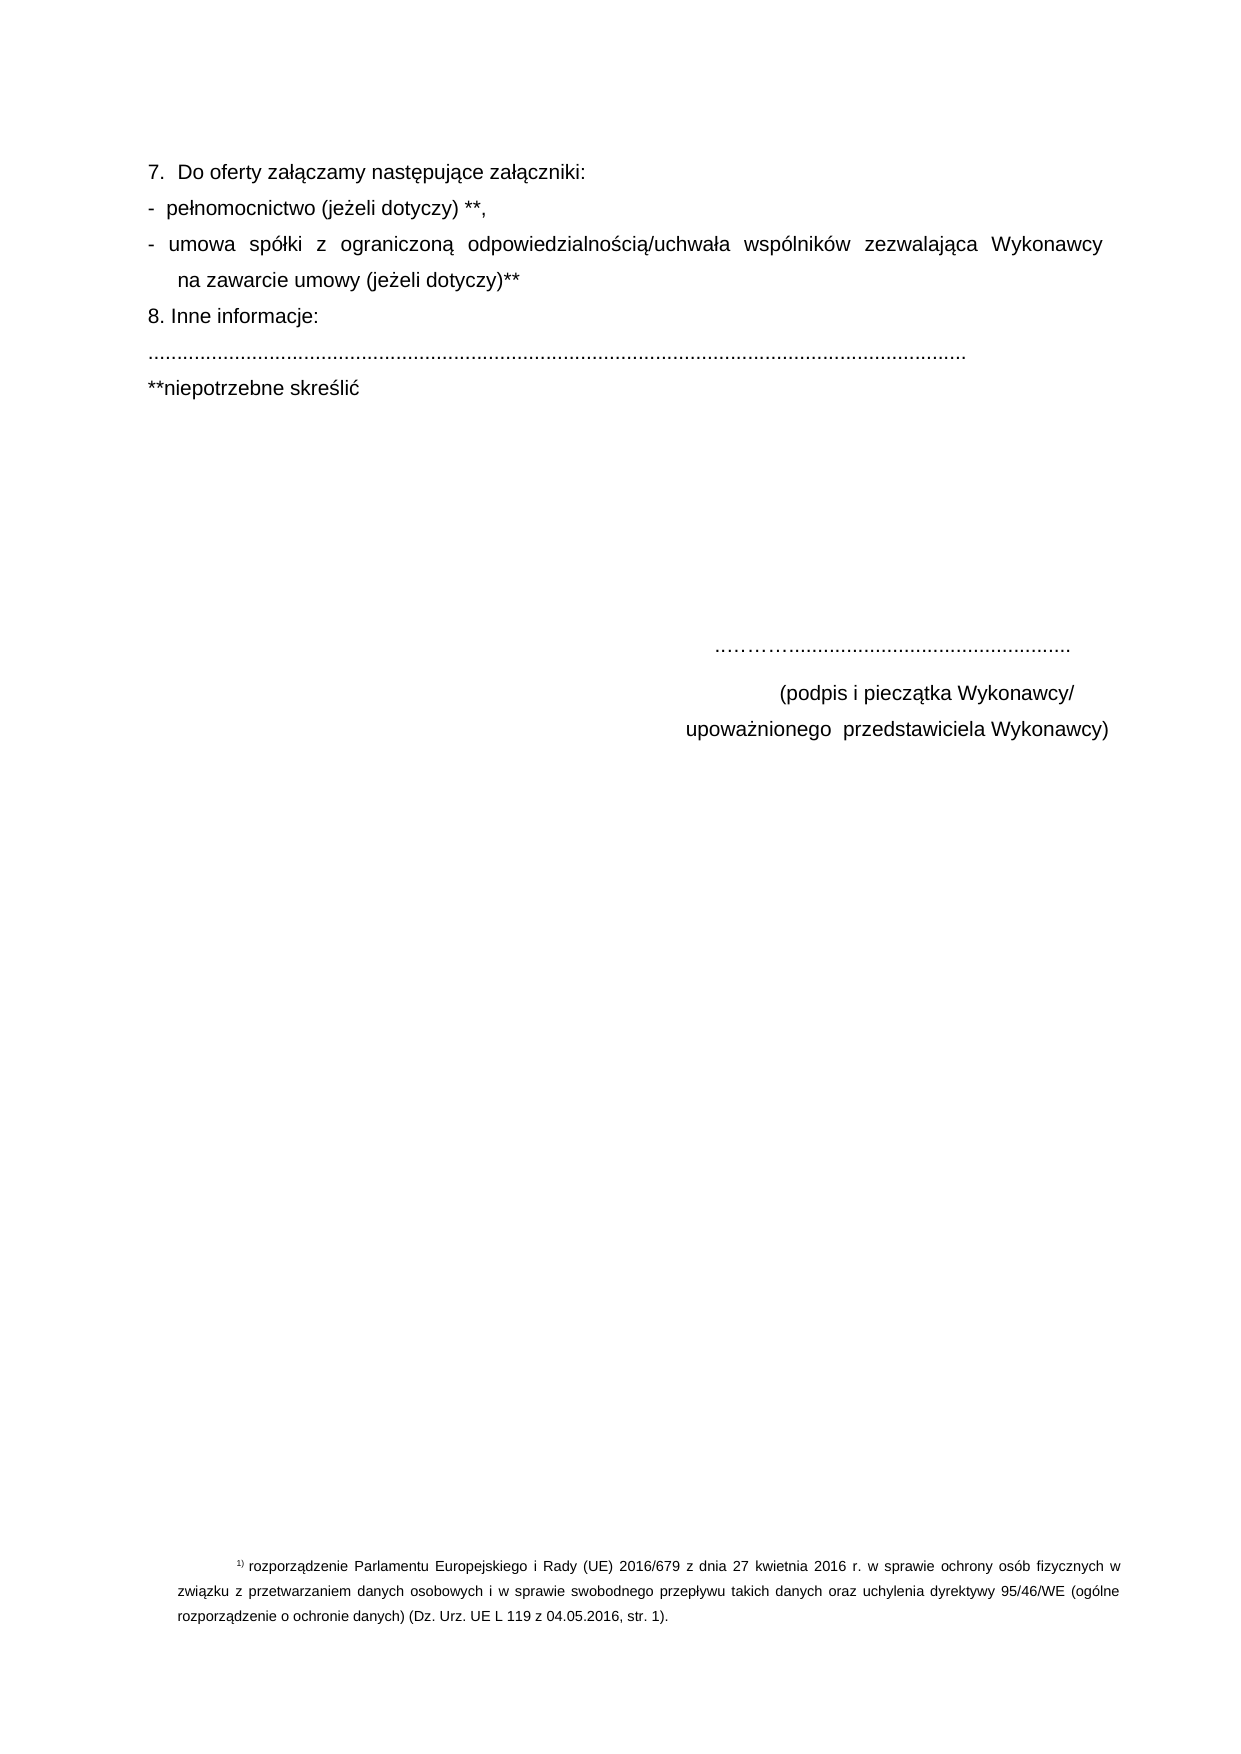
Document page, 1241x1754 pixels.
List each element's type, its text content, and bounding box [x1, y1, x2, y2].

text ..………................................................. [590, 623, 1122, 660]
text .............................................................................................................................................. [148, 340, 1122, 364]
text **niepotrzebne skreślić [148, 376, 1122, 400]
text 1) rozporządzenie Parlamentu Europejskiego i Rady (UE) 2016/679 z dnia 27 kwietnia 2016 r. w sprawie ochrony osób fizycznych w związku z przetwarzaniem danych osobowych i w sprawie swobodnego przepływu takich danych oraz uchylenia dyrektywy 95/46/WE (ogólne rozporządzenie o ochronie danych) (Dz. Urz. UE L 119 z 04.05.2016, str. 1). [177, 1558, 1122, 1625]
text - umowa spółki z ograniczoną odpowiedzialnością/uchwała wspólników zezwalająca Wykonawcy na zawarcie umowy (jeżeli dotyczy)** [148, 232, 1117, 292]
text 8. Inne informacje: [148, 304, 1122, 328]
list Do oferty załączamy następujące załączniki: [148, 160, 1122, 184]
text (podpis i pieczątka Wykonawcy/ upoważnionego przedstawiciela Wykonawcy) [673, 681, 1122, 741]
text - pełnomocnictwo (jeżeli dotyczy) **, [148, 196, 1117, 220]
